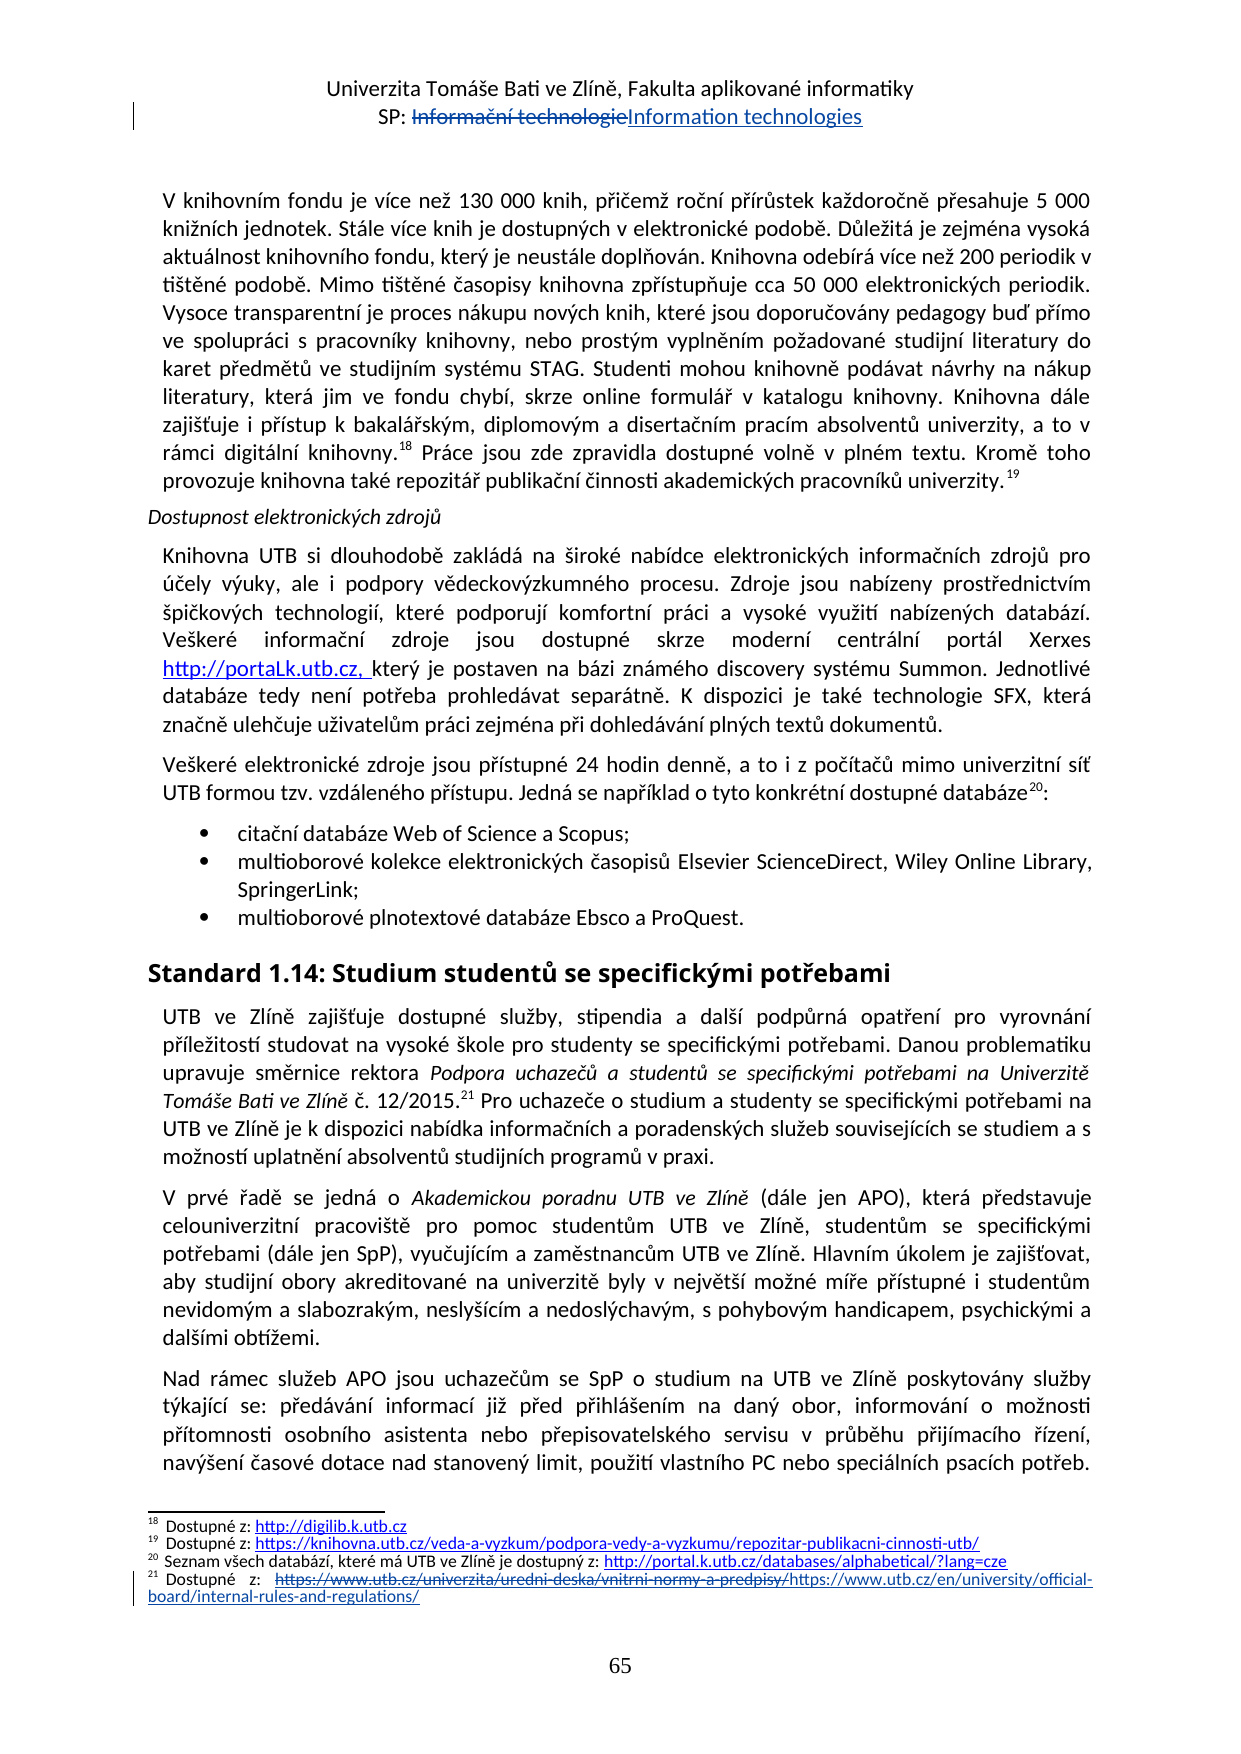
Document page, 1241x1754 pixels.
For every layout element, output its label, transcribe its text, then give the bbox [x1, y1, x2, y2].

list citační databáze Web of Science a Scopus; [200, 819, 1093, 847]
text V knihovním fondu je více než 130 000 knih, přičemž roční přírůstek každoročně přesahuje 5 000 knižních jednotek. Stále více knih je dostupných v elektronické podobě. Důležitá je zejména vysoká aktuálnost knihovního fondu, který je neustále doplňován. Knihovna odebírá více než 200 periodik v tištěné podobě. Mimo tištěné časopisy knihovna zpřístupňuje cca 50 000 elektronických periodik. Vysoce transparentní je proces nákupu nových knih, které jsou doporučovány pedagogy buď přímo ve spolupráci s pracovníky knihovny, nebo prostým vyplněním požadované studijní literatury do karet předmětů ve studijním systému STAG. Studenti mohou knihovně podávat návrhy na nákup literatury, která jim ve fondu chybí, skrze online formulář v katalogu knihovny. Knihovna dále zajišťuje i přístup k bakalářským, diplomovým a disertačním pracím absolventů univerzity, a to v rámci digitální knihovny. Práce jsou zde zpravidla dostupné volně v plném textu. Kromě toho provozuje knihovna také repozitář publikační činnosti akademických pracovníků univerzity. [162, 186, 1093, 494]
text UTB ve Zlíně zajišťuje dostupné služby, stipendia a další podpůrná opatření pro vyrovnání příležitostí studovat na vysoké škole pro studenty se specifickými potřebami. Danou problematiku upravuje směrnice rektora Podpora uchazečů a studentů se specifickými potřebami na Univerzitě Tomáše Bati ve Zlíně č. 12/2015. Pro uchazeče o studium a studenty se specifickými potřebami na UTB ve Zlíně je k dispozici nabídka informačních a poradenských služeb souvisejících se studiem a s možností uplatnění absolventů studijních programů v praxi. [162, 1002, 1093, 1171]
text V prvé řadě se jedná o Akademickou poradnu UTB ve Zlíně (dále jen APO), která představuje celouniverzitní pracoviště pro pomoc studentům UTB ve Zlíně, studentům se specifickými potřebami (dále jen SpP), vyučujícím a zaměstnancům UTB ve Zlíně. Hlavním úkolem je zajišťovat, aby studijní obory akreditované na univerzitě byly v největší možné míře přístupné i studentům nevidomým a slabozrakým, neslyšícím a nedoslýchavým, s pohybovým handicapem, psychickými a dalšími obtížemi. [162, 1183, 1093, 1351]
list multioborové plnotextové databáze Ebsco a ProQuest. [200, 903, 1093, 931]
list multioborové kolekce elektronických časopisů Elsevier ScienceDirect, Wiley Online Library, SpringerLink; [200, 847, 1093, 903]
text Knihovna UTB si dlouhodobě zakládá na široké nabídce elektronických informačních zdrojů pro účely výuky, ale i podpory vědeckovýzkumného procesu. Zdroje jsou nabízeny prostřednictvím špičkových technologií, které podporují komfortní práci a vysoké využití nabízených databází. Veškeré informační zdroje jsou dostupné skrze moderní centrální portál Xerxes http://portaLk.utb.cz, který je postaven na bázi známého discovery systému Summon. Jednotlivé databáze tedy není potřeba prohledávat separátně. K dispozici je také technologie SFX, která značně ulehčuje uživatelům práci zejména při dohledávání plných textů dokumentů. [162, 542, 1093, 738]
text Dostupnost elektronických zdrojů [148, 507, 1093, 528]
subtitle Standard 1.14: Studium studentů se specifickými potřebami [148, 956, 1093, 990]
text Veškeré elektronické zdroje jsou přístupné 24 hodin denně, a to i z počítačů mimo univerzitní síť UTB formou tzv. vzdáleného přístupu. Jedná se například o tyto konkrétní dostupné databáze: [162, 750, 1093, 806]
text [162, 1364, 1093, 1476]
